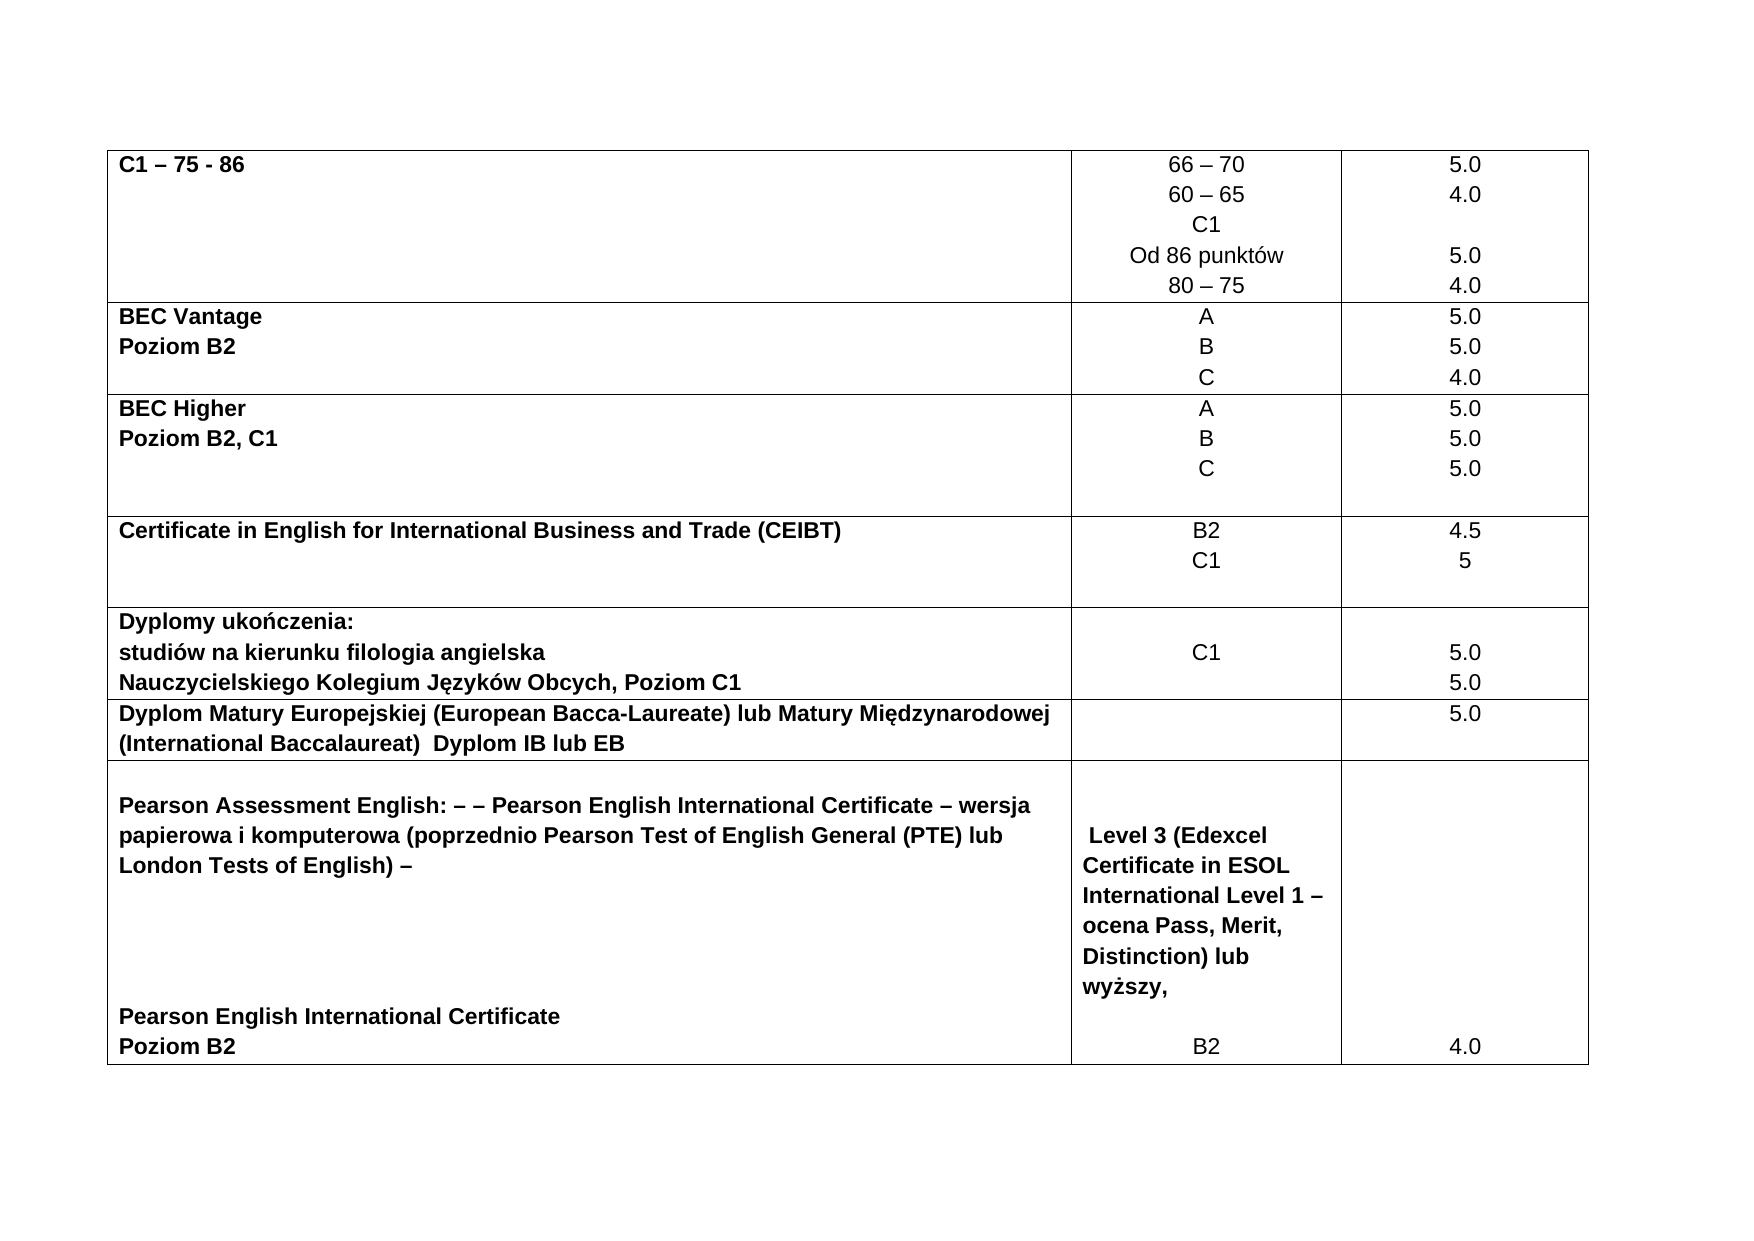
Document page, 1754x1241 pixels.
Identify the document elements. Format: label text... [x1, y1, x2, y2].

table_cell A B C [1072, 303, 1341, 394]
table_cell Dyplom Matury Europejskiej (European Bacca-Laureate) lub Matury Międzynarodowej (International Baccalaureat) Dyplom IB lub EB [108, 700, 1071, 760]
table_cell [1072, 700, 1341, 760]
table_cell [1072, 151, 1341, 302]
table_cell 5.0 5.0 [1342, 608, 1588, 699]
table_cell 5.0 5.0 5.0 [1342, 395, 1588, 516]
table_cell 5.0 5.0 4.0 [1342, 303, 1588, 394]
table_cell 5.0 [1342, 700, 1588, 760]
table_cell Dyplomy ukończenia: studiów na kierunku filologia angielska Nauczycielskiego Kolegium Języków Obcych, Poziom C1 [108, 608, 1071, 699]
table_cell B2 C1 [1072, 517, 1341, 607]
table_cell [1072, 761, 1341, 1063]
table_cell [108, 151, 1071, 302]
table_cell A B C [1072, 395, 1341, 516]
table_cell C1 [1072, 608, 1341, 699]
table_cell BEC Higher Poziom B2, C1 [108, 395, 1071, 516]
table_cell BEC Vantage Poziom B2 [108, 303, 1071, 394]
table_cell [108, 761, 1071, 1063]
table_cell Certificate in English for International Business and Trade (CEIBT) [108, 517, 1071, 607]
table_cell 4.5 5 [1342, 517, 1588, 607]
table_cell 5.0 5.0 4.0 5.0 4.0 [1342, 151, 1588, 302]
table_cell 4.0 5.0 4.0 [1342, 761, 1588, 1063]
